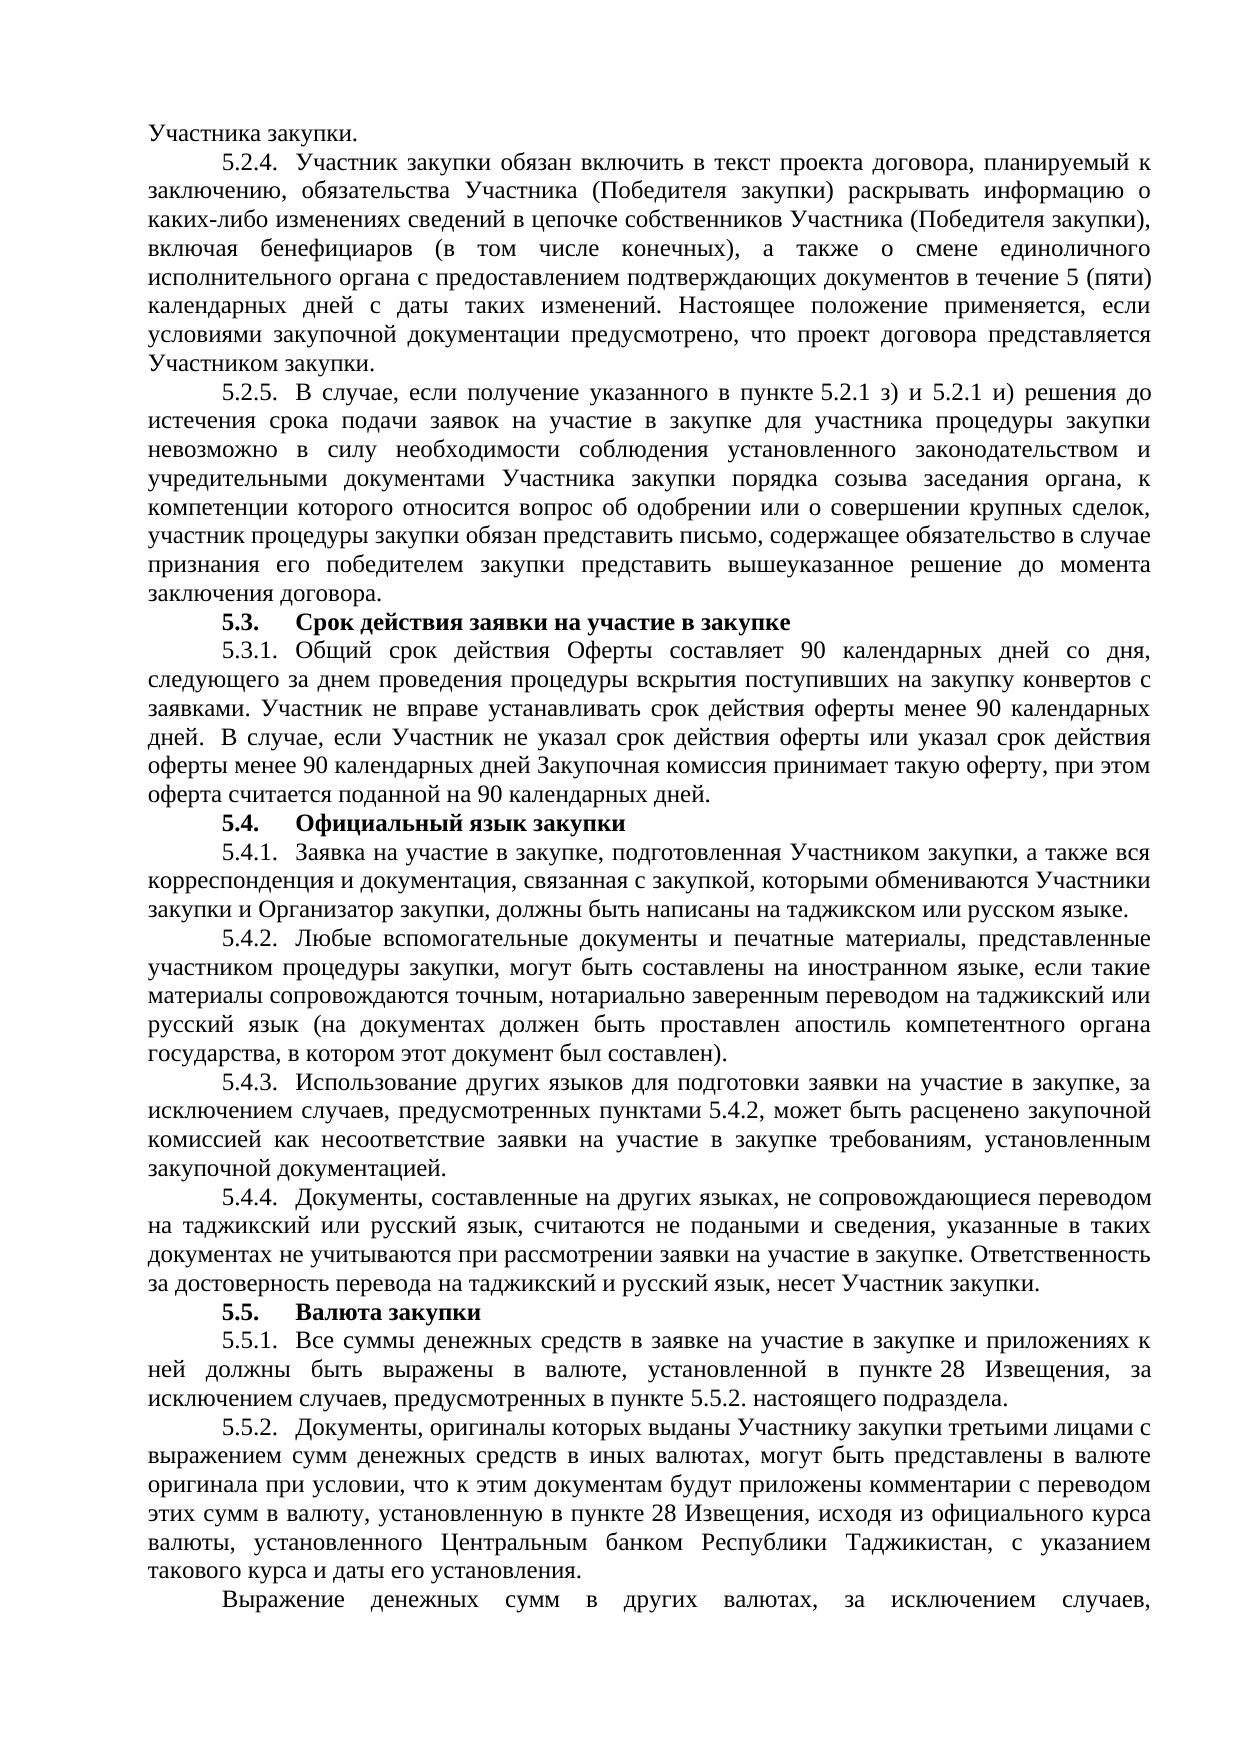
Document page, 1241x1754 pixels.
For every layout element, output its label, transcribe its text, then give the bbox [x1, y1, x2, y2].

list Документы, составленные на других языках, не сопровождающиеся переводом на таджикский или русский язык, считаются не подаными и сведения, указанные в таких документах не учитываются при рассмотрении заявки на участие в закупке. Ответственность за достоверность перевода на таджикский и русский язык, несет Участник закупки. [148, 1182, 1152, 1297]
list Валюта закупки [148, 1297, 1152, 1326]
list В случае, если получение указанного в пункте 5.2.1 к) и 5.2.1 л) решения до истечения срока подачи заявок на участие в закупке для участника процедуры закупки невозможно в силу необходимости соблюдения установленного законодательством и учредительными документами Участника закупки порядка созыва заседания органа, к компетенции которого относится вопрос об одобрении или о совершении крупных сделок, участник процедуры закупки обязан представить письмо, содержащее обязательство в случае признания его победителем закупки представить вышеуказанное решение до момента заключения договора. [148, 377, 1152, 607]
list Все суммы денежных средств в заявке на участие в закупке и приложениях к ней должны быть выражены в валюте, установленной в пункте 28 Извещения, за исключением случаев, предусмотренных в пункте 5.5.2. настоящего подраздела. [148, 1326, 1152, 1412]
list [148, 118, 1152, 147]
list Использование других языков для подготовки заявки на участие в закупке, за исключением случаев, предусмотренных пунктами 5.4.2, может быть расценено закупочной комиссией как несоответствие заявки на участие в закупке требованиям, установленным закупочной документацией. [148, 1067, 1152, 1182]
list Любые вспомогательные документы и печатные материалы, представленные участником процедуры закупки, могут быть составлены на иностранном языке, если такие материалы сопровождаются точным, нотариально заверенным переводом на таджикский или русский язык (на документах должен быть проставлен апостиль компетентного органа государства, в котором этот документ был составлен). [148, 923, 1152, 1067]
list Заявка на участие в закупке, подготовленная Участником закупки, а также вся корреспонденция и документация, связанная с закупкой, которыми обмениваются Участники закупки и Организатор закупки, должны быть написаны на таджикском или русском языке. [148, 837, 1152, 923]
list Общий срок действия Оферты составляет 90 календарных дней со дня, следующего за днем проведения процедуры вскрытия поступивших на закупку конвертов с заявками. Участник не вправе устанавливать срок действия оферты менее 90 календарных дней. В случае, если Участник не указал срок действия оферты или указал срок действия оферты менее 90 календарных дней Закупочная комиссия принимает такую оферту, при этом оферта считается поданной на 90 календарных дней. [148, 636, 1152, 808]
list Официальный язык закупки [148, 808, 1152, 837]
list Документы, оригиналы которых выданы Участнику закупки третьими лицами с выражением сумм денежных средств в иных валютах, могут быть представлены в валюте оригинала при условии, что к этим документам будут приложены комментарии с переводом этих сумм в валюту, установленную в пункте 28 Извещения, исходя из официального курса валюты, установленного Центральным банком Республики Таджикистан, с указанием такового курса и даты его установления. [148, 1412, 1152, 1584]
list Участник закупки обязан включить в текст проекта договора, планируемый к заключению, обязательства Участника (Победителя закупки) раскрывать информацию о каких-либо изменениях сведений в цепочке собственников Участника (Победителя закупки), включая бенефициаров (в том числе конечных), а также о смене единоличного исполнительного органа с предоставлением подтверждающих документов в течение 5 (пяти) календарных дней с даты таких изменений. Настоящее положение применяется, если условиями закупочной документации предусмотрено, что проект договора представляется Участником закупки. [148, 147, 1152, 377]
list Срок действия заявки на участие в закупке [148, 607, 1152, 636]
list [148, 1584, 1152, 1613]
